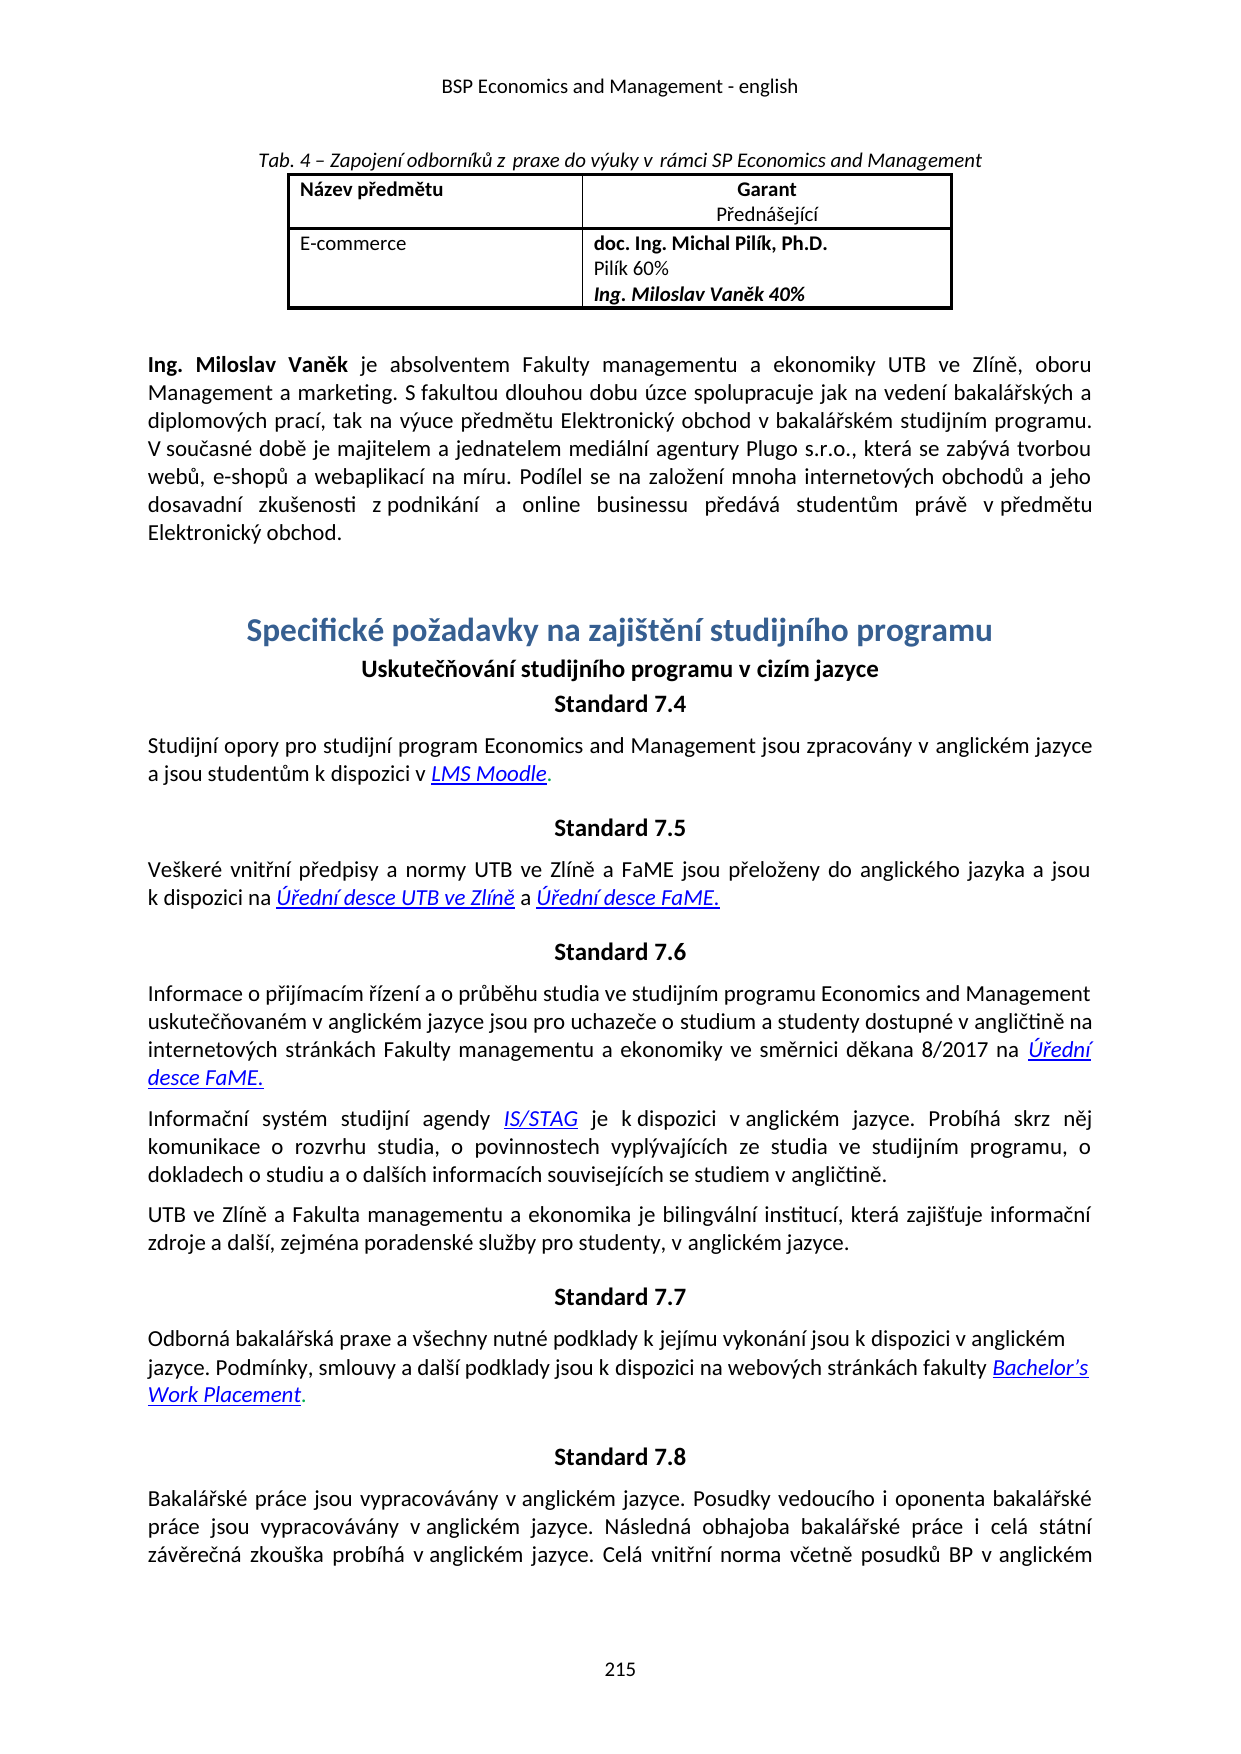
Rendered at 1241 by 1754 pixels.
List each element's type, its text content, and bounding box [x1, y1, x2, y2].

text Ing. Miloslav Vaněk je absolventem Fakulty managementu a ekonomiky UTB ve Zlíně, oboru Management a marketing. S fakultou dlouhou dobu úzce spolupracuje jak na vedení bakalářských a diplomových prací, tak na výuce předmětu Elektronický obchod v bakalářském studijním programu. V současné době je majitelem a jednatelem mediální agentury Plugo s.r.o., která se zabývá tvorbou webů, e-shopů a webaplikací na míru. Podílel se na založení mnoha internetových obchodů a jeho dosavadní zkušenosti z podnikání a online businessu předává studentům právě v předmětu Elektronický obchod. [148, 350, 1093, 546]
subtitle Specifické požadavky na zajištění studijního programu [148, 609, 1093, 649]
text Studijní opory pro studijní program Economics and Management jsou zpracovány v anglickém jazyce a jsou studentům k dispozici v LMS Moodle. [148, 731, 1093, 787]
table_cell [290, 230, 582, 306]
subtitle Standard 7.5 [148, 812, 1093, 843]
subtitle Uskutečňování studijního programu v cizím jazyce [148, 653, 1093, 684]
subtitle Odborná bakalářská praxe a všechny nutné podklady k jejímu vykonání jsou k dispozici v anglickém jazyce. Podmínky, smlouvy a další podklady jsou k dispozici na webových stránkách fakulty Bachelor’s Work Placement. [148, 1324, 1093, 1409]
subtitle Standard 7.8 [148, 1441, 1093, 1471]
subtitle Standard 7.4 [148, 688, 1093, 719]
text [148, 1484, 1093, 1568]
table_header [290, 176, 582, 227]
subtitle Standard 7.7 [148, 1282, 1093, 1312]
text Veškeré vnitřní předpisy a normy UTB ve Zlíně a FaME jsou přeloženy do anglického jazyka a jsou k dispozici na Úřední desce UTB ve Zlíně a Úřední desce FaME. [148, 855, 1093, 911]
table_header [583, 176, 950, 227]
text UTB ve Zlíně a Fakulta managementu a ekonomika je bilingvální institucí, která zajišťuje informační zdroje a další, zejména poradenské služby pro studenty, v anglickém jazyce. [148, 1201, 1093, 1257]
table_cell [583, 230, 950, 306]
subtitle Standard 7.6 [148, 936, 1093, 967]
text Tab. 4 – Zapojení odborníků z praxe do výuky v rámci SP Economics and Management [148, 148, 1093, 173]
text Informace o přijímacím řízení a o průběhu studia ve studijním programu Economics and Management uskutečňovaném v anglickém jazyce jsou pro uchazeče o studium a studenty dostupné v angličtině na internetových stránkách Fakulty managementu a ekonomiky ve směrnici děkana 8/2017 na Úřední desce FaME. [148, 979, 1093, 1091]
text Informační systém studijní agendy IS/STAG je k dispozici v anglickém jazyce. Probíhá skrz něj komunikace o rozvrhu studia, o povinnostech vyplývajících ze studia ve studijním programu, o dokladech o studiu a o dalších informacích souvisejících se studiem v angličtině. [148, 1104, 1093, 1188]
